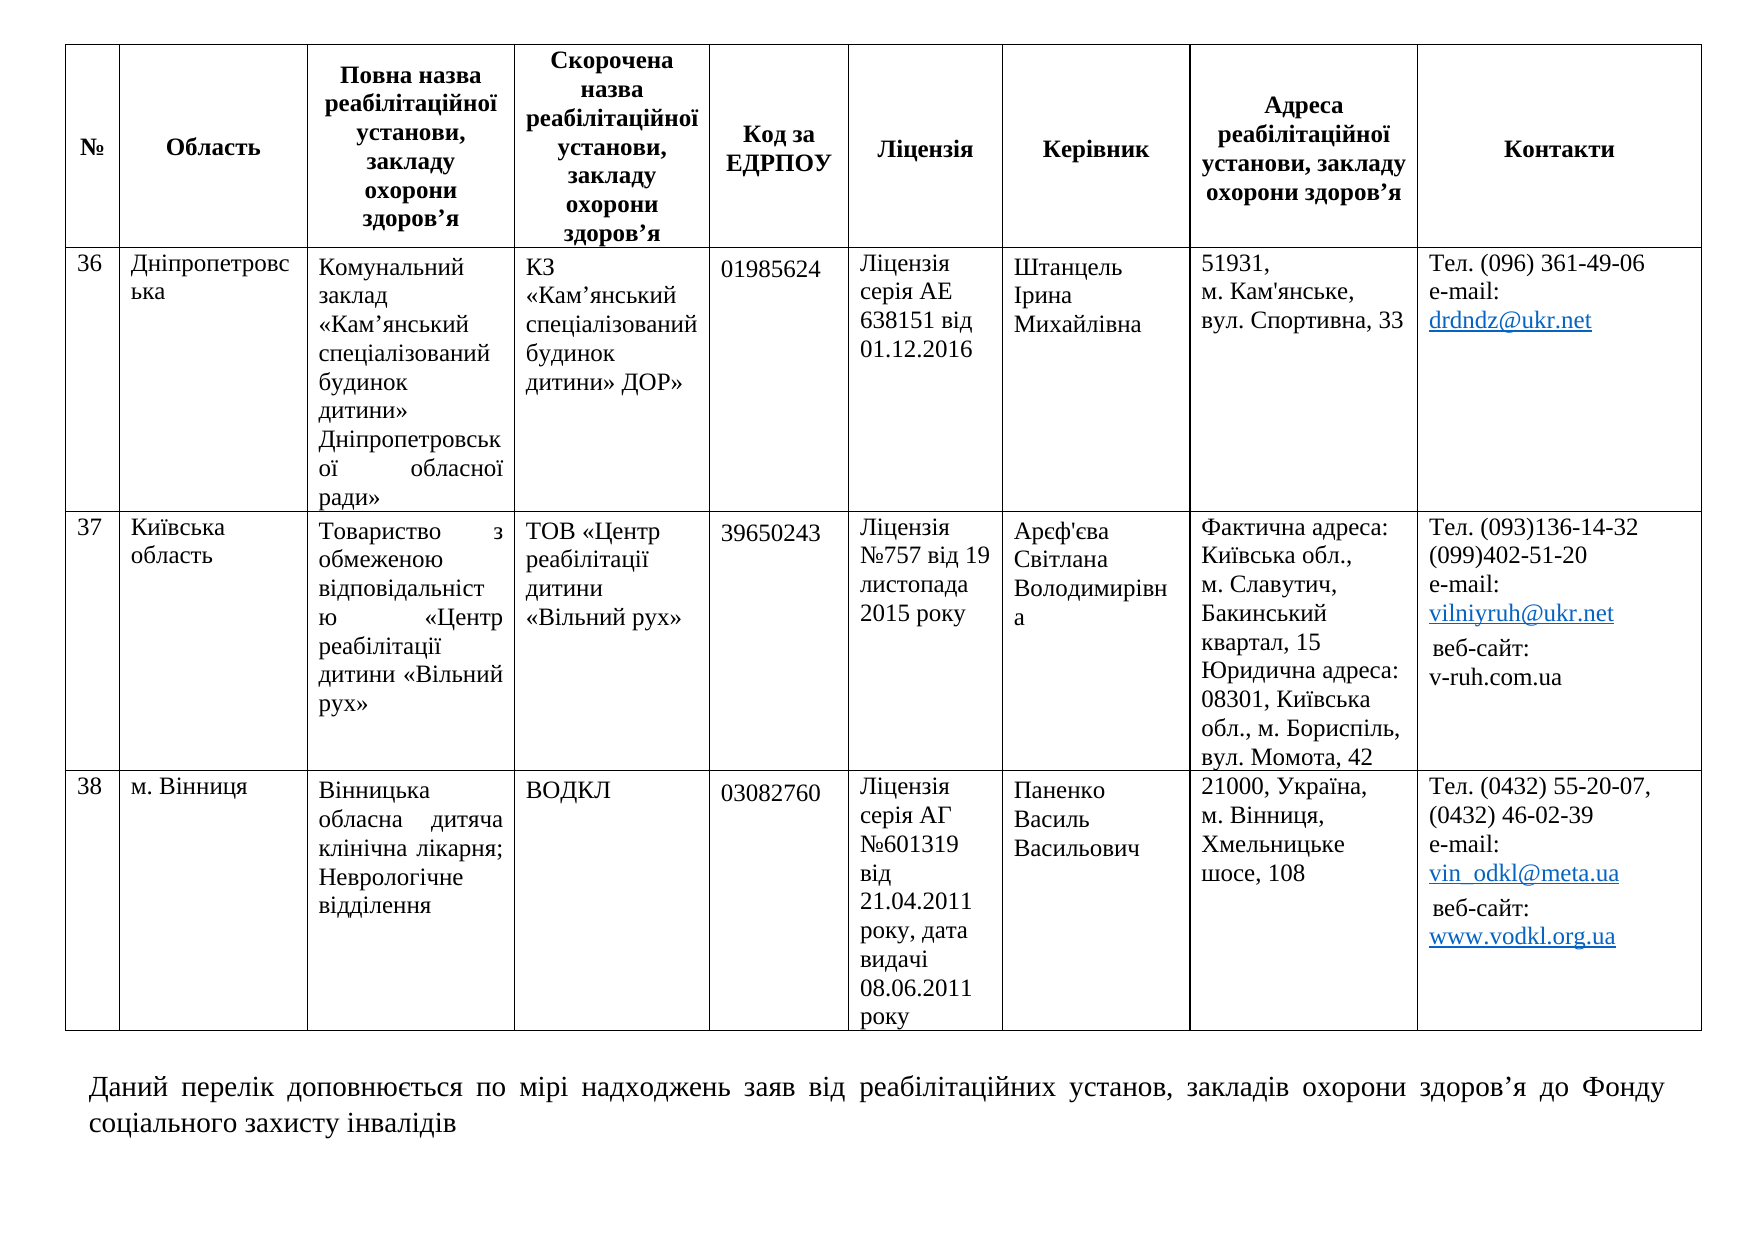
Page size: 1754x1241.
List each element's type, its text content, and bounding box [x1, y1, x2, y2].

table_cell Товариство з обмеженою відповідальністю «Центр реабілітації дитини «Вільний рух» [308, 512, 514, 770]
table_cell Фактична адреса: Київська обл., м. Славутич, Бакинський квартал, 15 Юридична адреса: 08301, Київська обл., м. Бориспіль, вул. Момота, 42 [1191, 512, 1417, 770]
table_cell 38 [66, 771, 119, 1030]
table_header Код за ЕДРПОУ [710, 45, 848, 247]
table_cell Ліцензія №757 від 19 листопада 2015 року [849, 512, 1002, 770]
table_header Повна назва реабілітаційної установи, закладу охорони здоров’я [308, 45, 514, 247]
table_cell Паненко Василь Васильович [1003, 771, 1189, 1030]
table_cell Ліцензія серія АГ №601319 від 21.04.2011 року, дата видачі 08.06.2011 року [849, 771, 1002, 1030]
table_cell 39650243 [710, 512, 848, 770]
table_cell 03082760 [710, 771, 848, 1030]
table_cell 21000, Україна, м. Вінниця, Хмельницьке шосе, 108 [1191, 771, 1417, 1030]
table_cell Ліцензія серія АЕ 638151 від 01.12.2016 [849, 248, 1002, 511]
table_cell 37 [66, 512, 119, 770]
table_cell 51931, м. Кам'янське, вул. Спортивна, 33 [1191, 248, 1417, 511]
table_header Адреса реабілітаційної установи, закладу охорони здоров’я [1191, 45, 1417, 247]
table_header Ліцензія [849, 45, 1002, 247]
table_cell Тел. (093)136-14-32 (099)402-51-20 e-mail: vilniyruh@ukr.net веб-сайт: v-ruh.com.ua [1418, 512, 1701, 770]
table_cell Тел. (096) 361-49-06 e-mail: drdndz@ukr.net [1418, 248, 1701, 511]
table_cell Вінницька обласна дитяча клінічна лікарня; Неврологічне відділення [308, 771, 514, 1030]
table_cell 36 [66, 248, 119, 511]
table_header Скорочена назва реабілітаційної установи, закладу охорони здоров’я [515, 45, 709, 247]
table_cell Тел. (0432) 55-20-07, (0432) 46-02-39 e-mail: vin_odkl@meta.ua веб-сайт: www.vodkl.org.ua [1418, 771, 1701, 1030]
table_cell КЗ «Кам’янський спеціалізований будинок дитини» ДОР» [515, 248, 709, 511]
table_cell Комунальний заклад «Кам’янський спеціалізований будинок дитини» Дніпропетровської обласної ради» [308, 248, 514, 511]
table_header № [66, 45, 119, 247]
table_header Контакти [1418, 45, 1701, 247]
table_cell Штанцель Ірина Михайлівна [1003, 248, 1189, 511]
table_header Область [120, 45, 307, 247]
table_cell Дніпропетровська [120, 248, 307, 511]
table_header Керівник [1003, 45, 1189, 247]
table_cell Арєф'єва Світлана Володимирівна [1003, 512, 1189, 770]
text Даний перелік доповнюється по мірі надходжень заяв від реабілітаційних установ, закладів охорони здоров’я до Фонду соціального захисту інвалідів [88, 1069, 1665, 1139]
table_cell м. Вінниця [120, 771, 307, 1030]
table_cell 01985624 [710, 248, 848, 511]
table_cell ВОДКЛ [515, 771, 709, 1030]
table_cell Київська область [120, 512, 307, 770]
table_cell ТОВ «Центр реабілітації дитини «Вільний рух» [515, 512, 709, 770]
